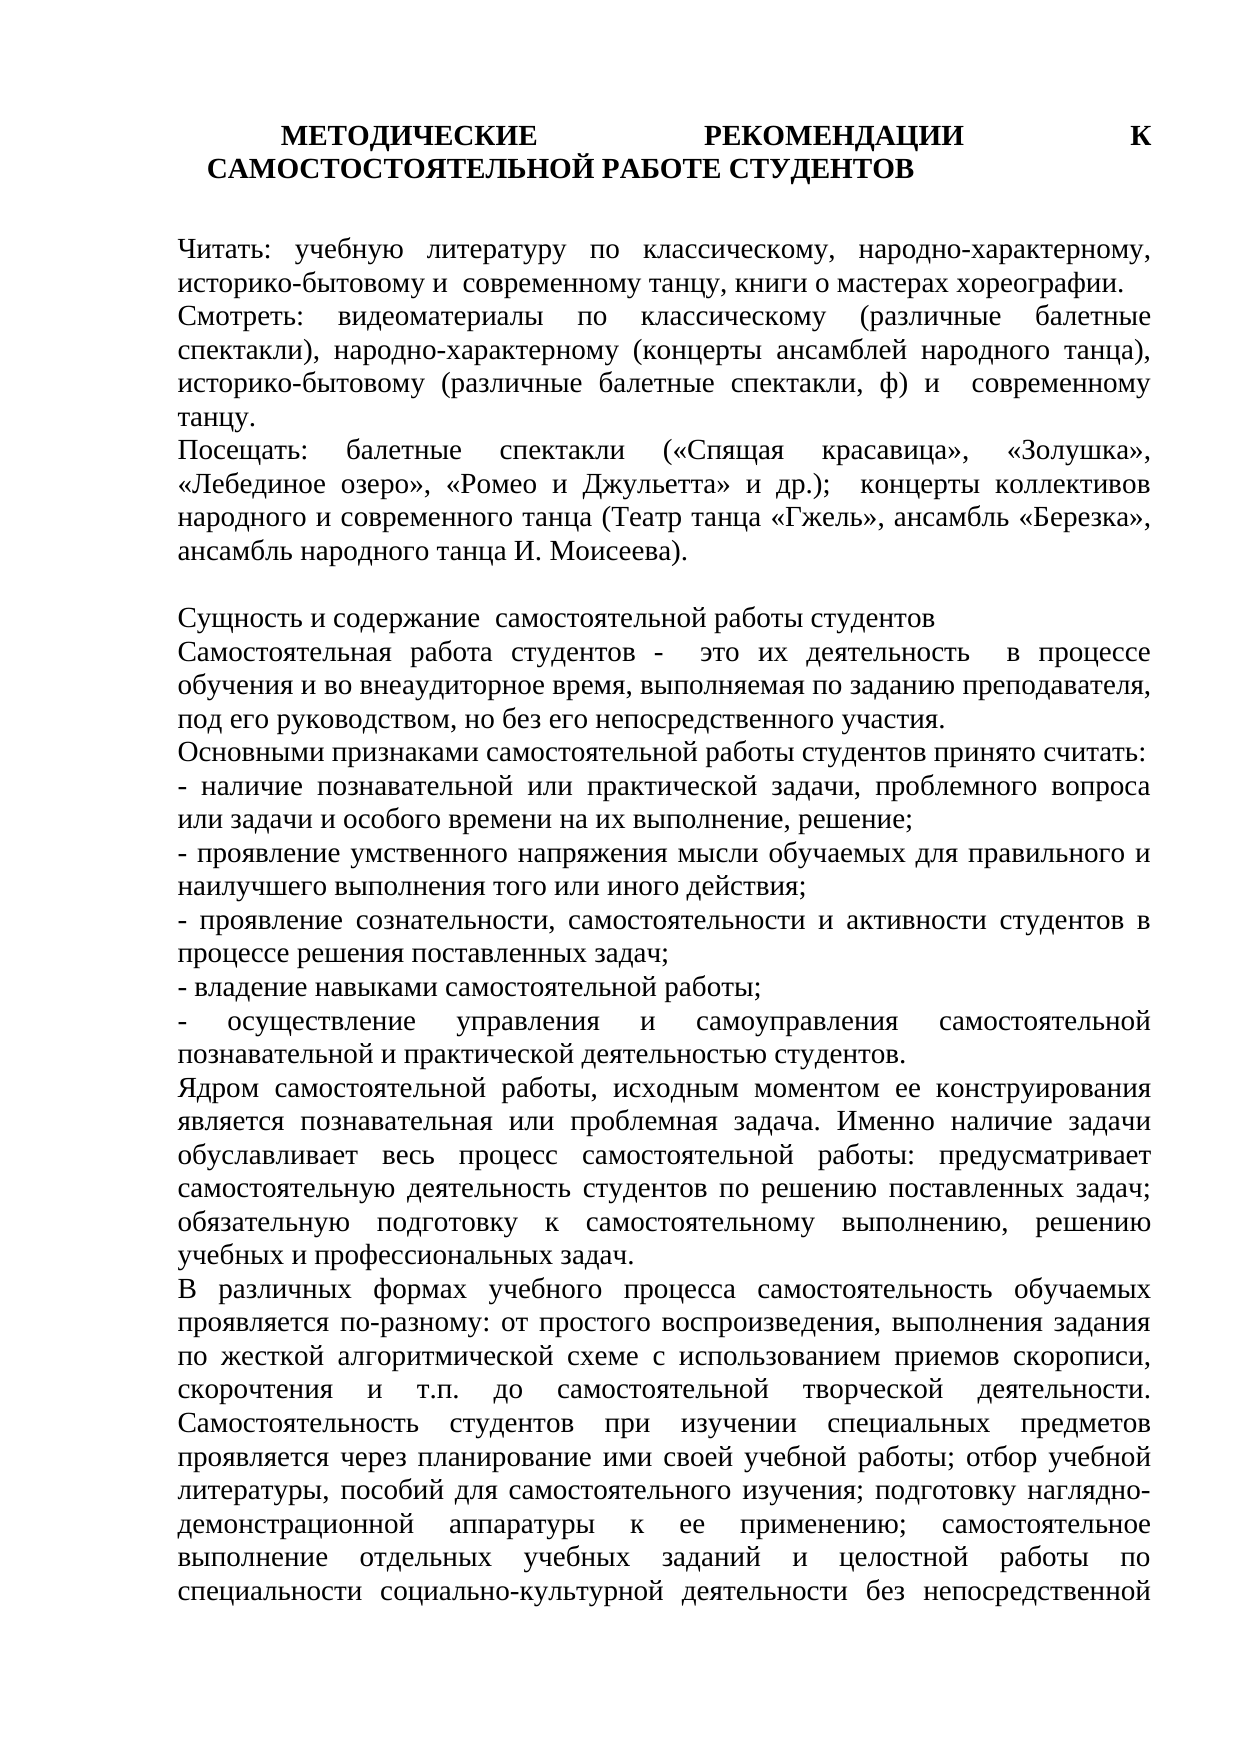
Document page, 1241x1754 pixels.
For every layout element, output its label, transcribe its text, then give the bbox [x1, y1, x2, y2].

text Основными признаками самостоятельной работы студентов принято считать: [177, 734, 1152, 768]
text - проявление умственного напряжения мысли обучаемых для правильного и наилучшего выполнения того или иного действия; [177, 835, 1152, 902]
text Ядром самостоятельной работы, исходным моментом ее конструирования является познавательная или проблемная задача. Именно наличие задачи обуславливает весь процесс самостоятельной работы: предусматривает самостоятельную деятельность студентов по решению поставленных задач; обязательную подготовку к самостоятельному выполнению, решению учебных и профессиональных задач. [177, 1070, 1152, 1271]
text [177, 1271, 1152, 1606]
text Смотреть: видеоматериалы по классическому (различные балетные спектакли), народно-характерному (концерты ансамблей народного танца), историко-бытовому (различные балетные спектакли, ф) и современному танцу. [177, 298, 1152, 432]
text МЕТОДИЧЕСКИЕ РЕКОМЕНДАЦИИ К САМОСТОСТОЯТЕЛЬНОЙ РАБОТЕ СТУДЕНТОВ [207, 118, 1152, 185]
text Сущность и содержание самостоятельной работы студентов [177, 600, 1152, 634]
text Самостоятельная работа студентов - это их деятельность в процессе обучения и во внеаудиторное время, выполняемая по заданию преподавателя, под его руководством, но без его непосредственного участия. [177, 634, 1152, 734]
text Читать: учебную литературу по классическому, народно-характерному, историко-бытовому и современному танцу, книги о мастерах хореографии. [177, 231, 1152, 298]
text - проявление сознательности, самостоятельности и активности студентов в процессе решения поставленных задач; [177, 902, 1152, 969]
text - осуществление управления и самоуправления самостоятельной познавательной и практической деятельностью студентов. [177, 1003, 1152, 1070]
text - наличие познавательной или практической задачи, проблемного вопроса или задачи и особого времени на их выполнение, решение; [177, 768, 1152, 835]
text - владение навыками самостоятельной работы; [177, 969, 1152, 1003]
text Посещать: балетные спектакли («Спящая красавица», «Золушка», «Лебединое озеро», «Ромео и Джульетта» и др.); концерты коллективов народного и современного танца (Театр танца «Гжель», ансамбль «Березка», ансамбль народного танца И. Моисеева). [177, 432, 1152, 567]
